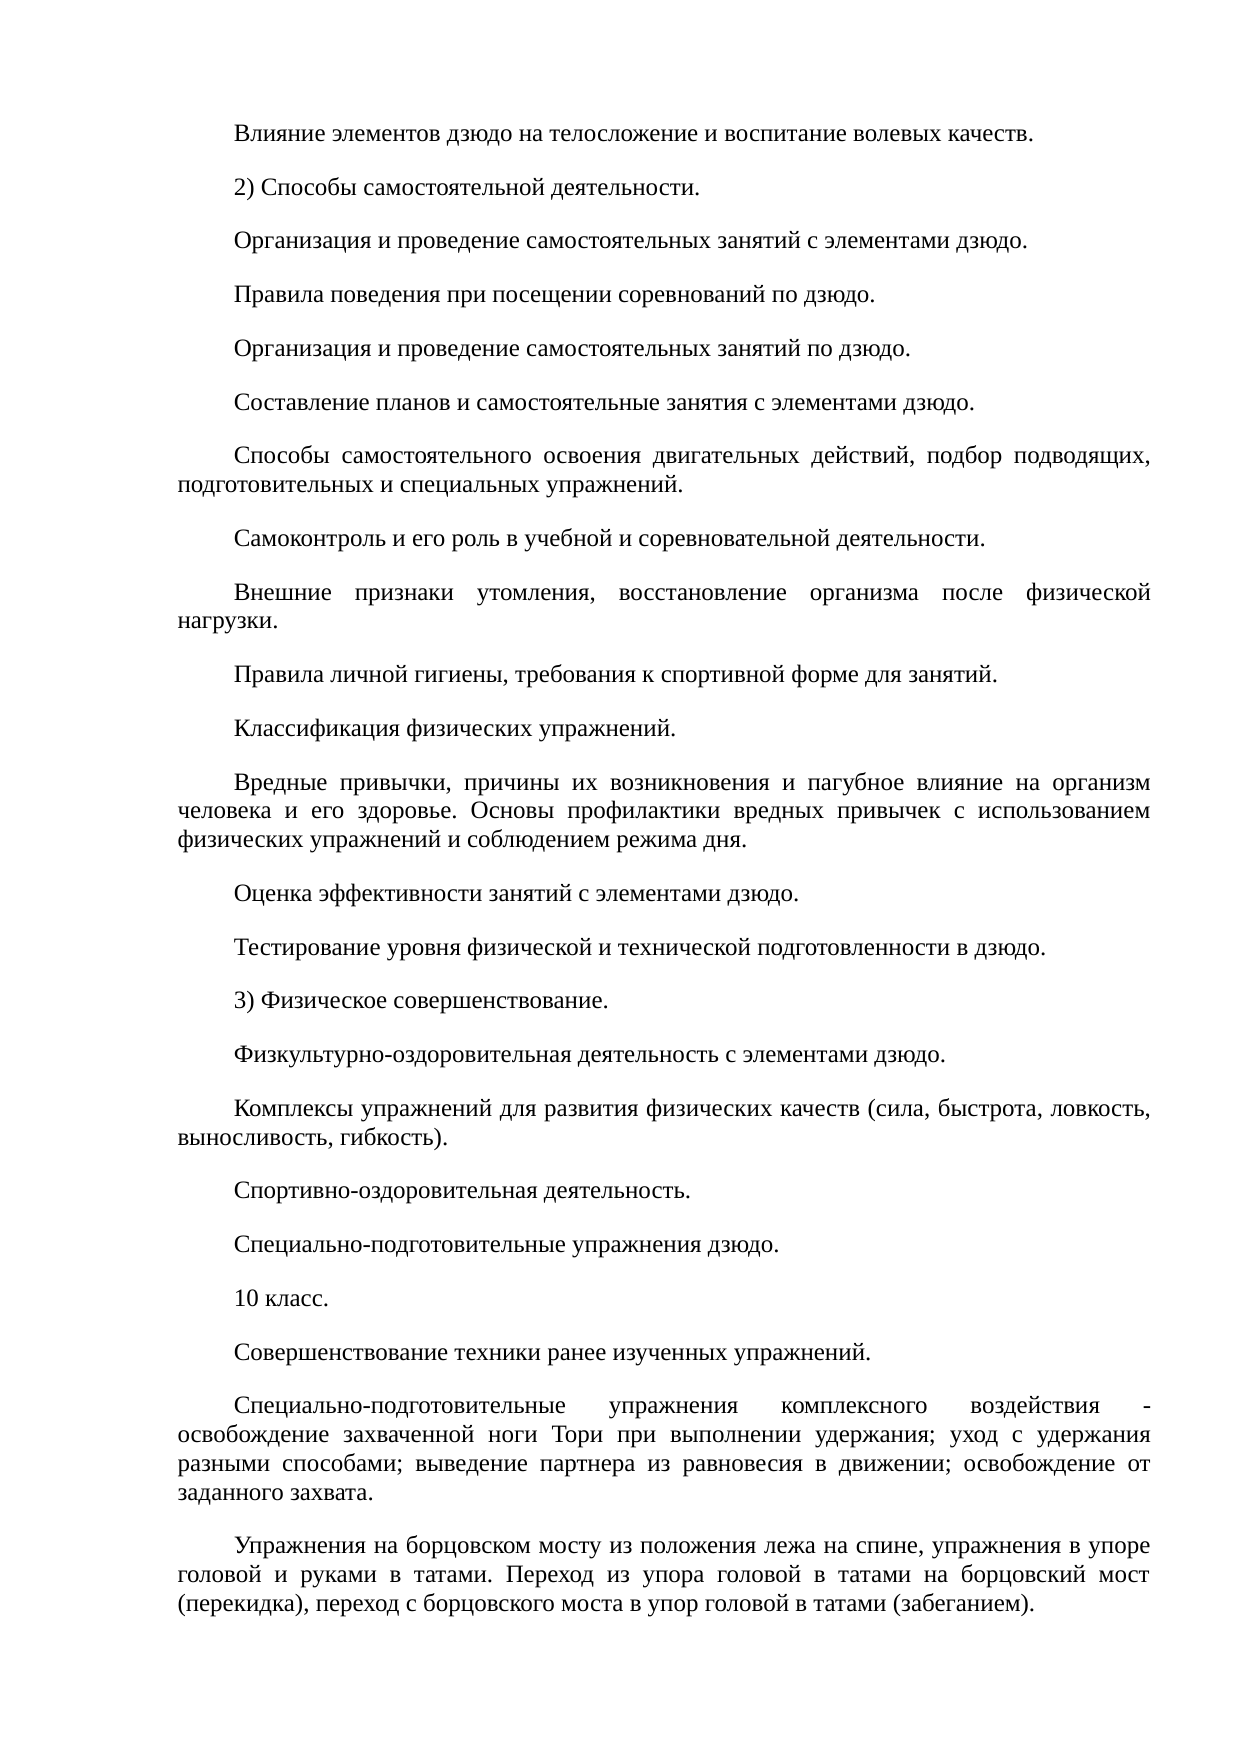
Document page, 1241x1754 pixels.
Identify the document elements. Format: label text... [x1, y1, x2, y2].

text Комплексы упражнений для развития физических качеств (сила, быстрота, ловкость, выносливость, гибкость). [177, 1093, 1152, 1151]
text Спортивно-оздоровительная деятельность. [177, 1176, 1152, 1204]
text Упражнения на борцовском мосту из положения лежа на спине, упражнения в упоре головой и руками в татами. Переход из упора головой в татами на борцовский мост (перекидка), переход с борцовского моста в упор головой в татами (забеганием). [177, 1531, 1152, 1617]
text Организация и проведение самостоятельных занятий с элементами дзюдо. [177, 226, 1152, 254]
text 3) Физическое совершенствование. [177, 986, 1152, 1014]
text 10 класс. [177, 1283, 1152, 1312]
text Тестирование уровня физической и технической подготовленности в дзюдо. [177, 932, 1152, 961]
text Способы самостоятельного освоения двигательных действий, подбор подводящих, подготовительных и специальных упражнений. [177, 441, 1152, 498]
text Оценка эффективности занятий с элементами дзюдо. [177, 878, 1152, 907]
text Специально-подготовительные упражнения дзюдо. [177, 1229, 1152, 1258]
text Классификация физических упражнений. [177, 713, 1152, 742]
text Правила личной гигиены, требования к спортивной форме для занятий. [177, 659, 1152, 688]
text Физкультурно-оздоровительная деятельность с элементами дзюдо. [177, 1039, 1152, 1068]
text Правила поведения при посещении соревнований по дзюдо. [177, 279, 1152, 308]
text Совершенствование техники ранее изученных упражнений. [177, 1337, 1152, 1366]
text Организация и проведение самостоятельных занятий по дзюдо. [177, 333, 1152, 362]
text Влияние элементов дзюдо на телосложение и воспитание волевых качеств. [177, 118, 1152, 147]
text Самоконтроль и его роль в учебной и соревновательной деятельности. [177, 523, 1152, 552]
text Внешние признаки утомления, восстановление организма после физической нагрузки. [177, 577, 1152, 634]
text Составление планов и самостоятельные занятия с элементами дзюдо. [177, 387, 1152, 416]
text Специально-подготовительные упражнения комплексного воздействия - освобождение захваченной ноги Тори при выполнении удержания; уход с удержания разными способами; выведение партнера из равновесия в движении; освобождение от заданного захвата. [177, 1391, 1152, 1506]
text Вредные привычки, причины их возникновения и пагубное влияние на организм человека и его здоровье. Основы профилактики вредных привычек с использованием физических упражнений и соблюдением режима дня. [177, 767, 1152, 853]
text 2) Способы самостоятельной деятельности. [177, 172, 1152, 201]
